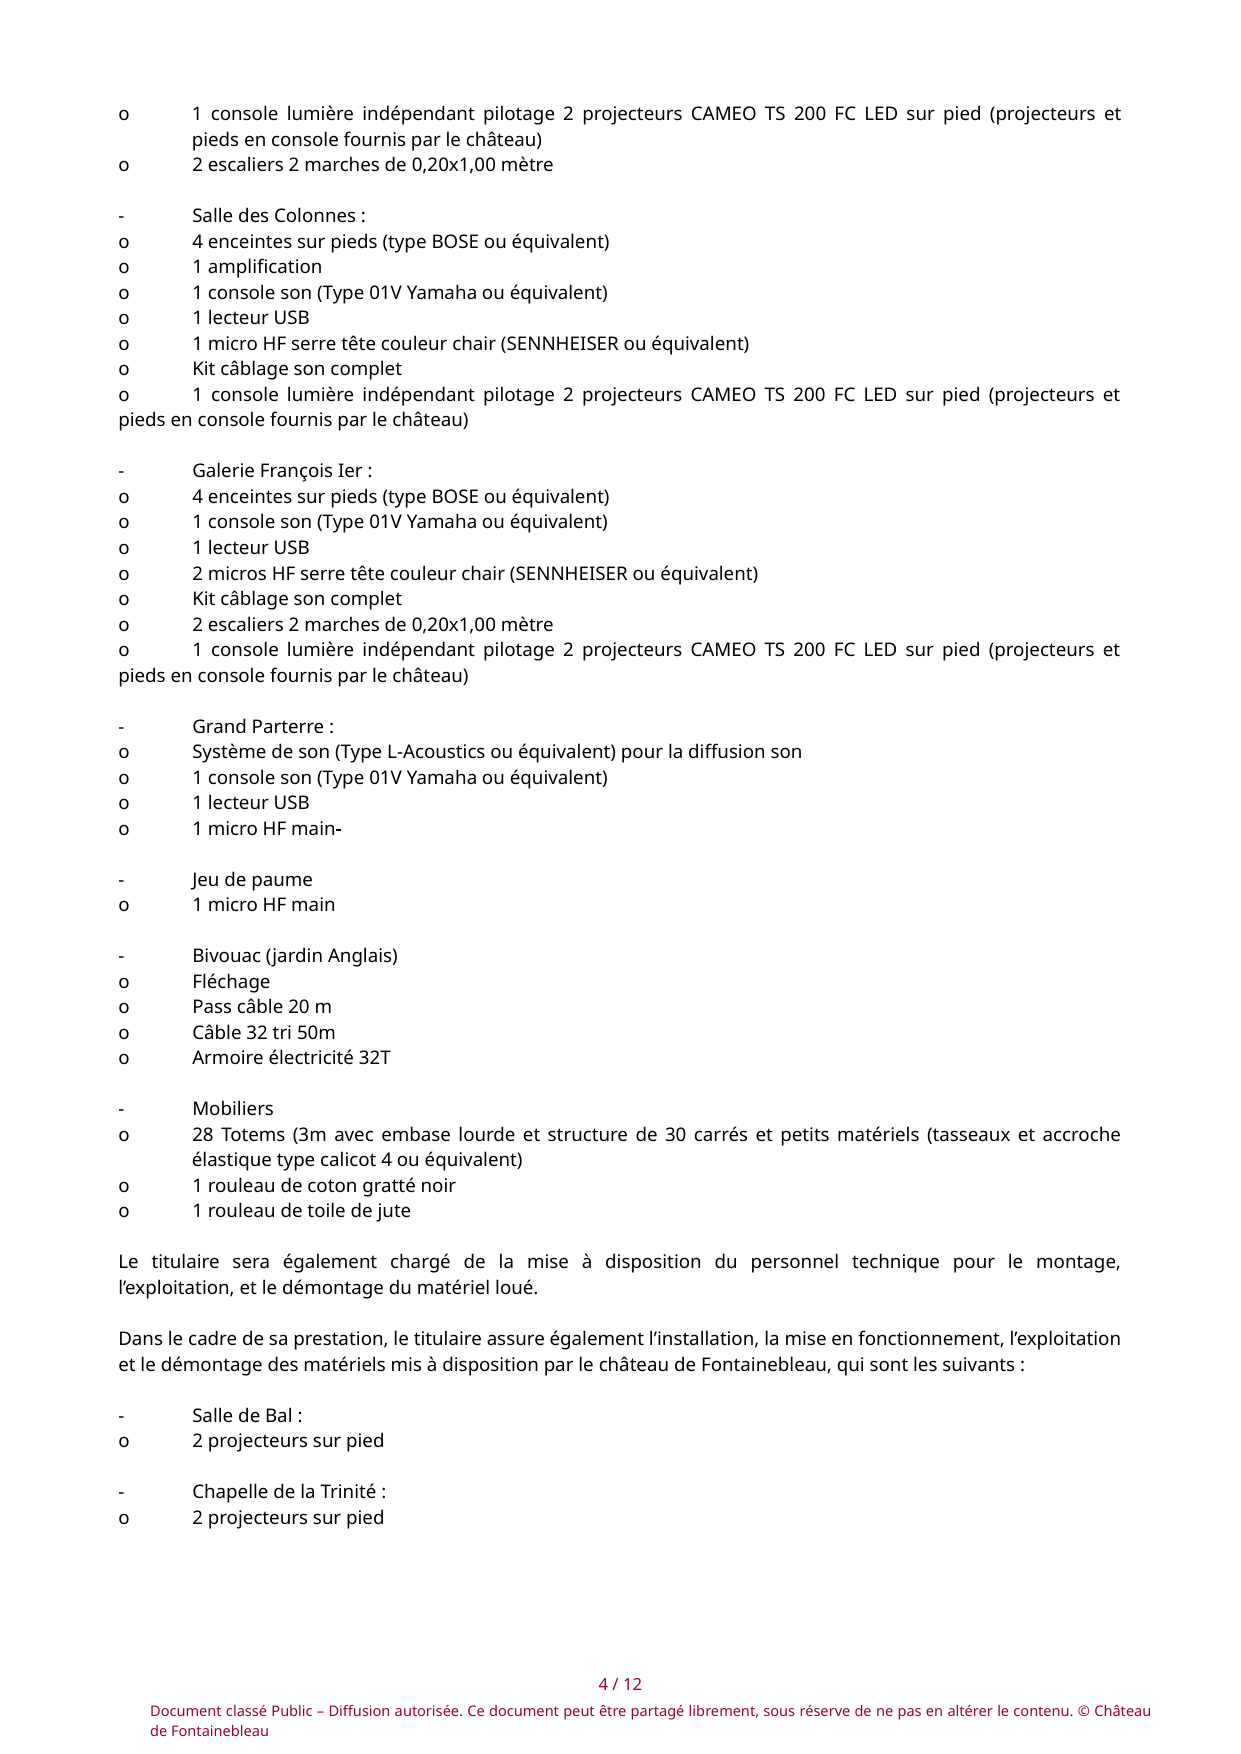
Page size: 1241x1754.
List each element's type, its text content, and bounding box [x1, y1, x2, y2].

text o 2 escaliers 2 marches de 0,20x1,00 mètre [118, 151, 1122, 177]
text - Bivouac (jardin Anglais) [118, 943, 1122, 968]
text - Grand Parterre : [118, 713, 1122, 738]
text o 2 micros HF serre tête couleur chair (SENNHEISER ou équivalent) [118, 560, 1122, 585]
text o 1 console lumière indépendant pilotage 2 projecteurs CAMEO TS 200 FC LED sur pied (projecteurs et pieds en console fournis par le château) [118, 381, 1122, 432]
text o Kit câblage son complet [118, 356, 1122, 381]
text o Armoire électricité 32T [118, 1045, 1122, 1070]
text o 1 lecteur USB [118, 789, 1122, 815]
text o 1 lecteur USB [118, 304, 1122, 330]
text o 1 console lumière indépendant pilotage 2 projecteurs CAMEO TS 200 FC LED sur pied (projecteurs et pieds en console fournis par le château) [118, 100, 1122, 151]
text o Kit câblage son complet [118, 585, 1122, 611]
text o 1 rouleau de coton gratté noir [118, 1172, 1122, 1198]
text o 1 amplification [118, 253, 1122, 279]
text - Salle des Colonnes : [118, 202, 1122, 228]
text o 1 console lumière indépendant pilotage 2 projecteurs CAMEO TS 200 FC LED sur pied (projecteurs et pieds en console fournis par le château) [118, 636, 1122, 687]
text - Galerie François Ier : [118, 458, 1122, 483]
text o Fléchage [118, 968, 1122, 994]
text o 2 escaliers 2 marches de 0,20x1,00 mètre [118, 611, 1122, 636]
text o 1 console son (Type 01V Yamaha ou équivalent) [118, 279, 1122, 304]
text Dans le cadre de sa prestation, le titulaire assure également l’installation, la mise en fonctionnement, l’exploitation et le démontage des matériels mis à disposition par le château de Fontainebleau, qui sont les suivants : [118, 1325, 1122, 1376]
text o 2 projecteurs sur pied [118, 1504, 1122, 1529]
text o 28 Totems (3m avec embase lourde et structure de 30 carrés et petits matériels (tasseaux et accroche élastique type calicot 4 ou équivalent) [118, 1121, 1122, 1172]
text o Pass câble 20 m [118, 994, 1122, 1019]
text o 1 micro HF serre tête couleur chair (SENNHEISER ou équivalent) [118, 330, 1122, 356]
text - Chapelle de la Trinité : [118, 1478, 1122, 1504]
text o 1 lecteur USB [118, 534, 1122, 560]
text Le titulaire sera également chargé de la mise à disposition du personnel technique pour le montage, l’exploitation, et le démontage du matériel loué. [118, 1249, 1122, 1300]
text o 1 console son (Type 01V Yamaha ou équivalent) [118, 764, 1122, 789]
text o 1 rouleau de toile de jute [118, 1198, 1122, 1223]
text o Système de son (Type L-Acoustics ou équivalent) pour la diffusion son [118, 738, 1122, 764]
text o 1 micro HF main [118, 892, 1122, 917]
text o 1 micro HF main [118, 815, 1122, 841]
text o 4 enceintes sur pieds (type BOSE ou équivalent) [118, 228, 1122, 253]
text o 4 enceintes sur pieds (type BOSE ou équivalent) [118, 483, 1122, 509]
text - Mobiliers [118, 1096, 1122, 1121]
text o 2 projecteurs sur pied [118, 1427, 1122, 1453]
text - Jeu de paume [118, 866, 1122, 892]
text o Câble 32 tri 50m [118, 1019, 1122, 1045]
text o 1 console son (Type 01V Yamaha ou équivalent) [118, 509, 1122, 534]
text - Salle de Bal : [118, 1402, 1122, 1427]
